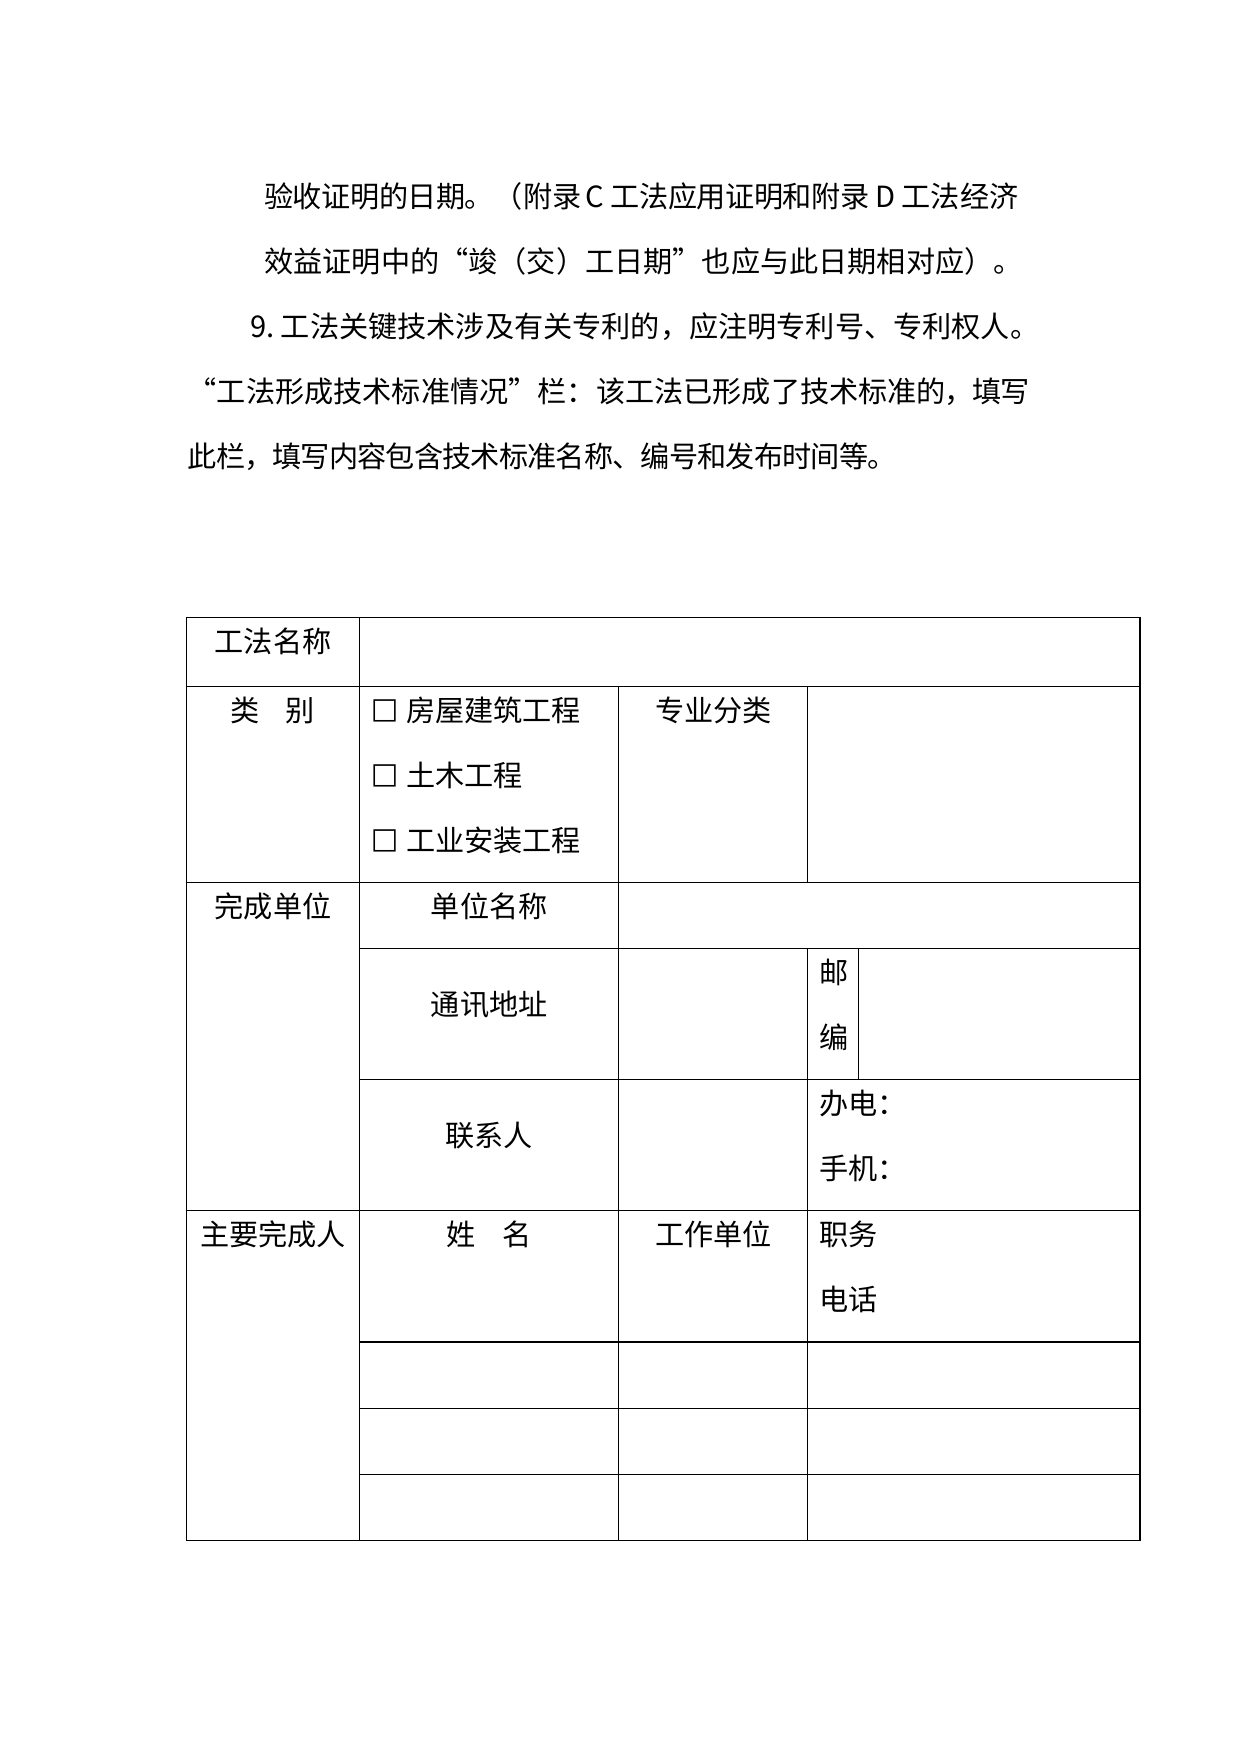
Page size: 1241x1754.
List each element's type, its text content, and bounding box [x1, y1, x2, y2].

table_cell 完成单位 [187, 883, 359, 1210]
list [250, 162, 1029, 292]
table_cell [619, 1475, 807, 1539]
table_cell 姓 名 [360, 1211, 618, 1341]
table_cell [619, 949, 807, 1079]
table_cell 专业分类 [619, 687, 807, 882]
table_cell 单位名称 [360, 883, 618, 948]
table_cell [859, 949, 1139, 1079]
table_cell 工作单位 [619, 1211, 807, 1341]
text “工法形成技术标准情况”栏：该工法已形成了技术标准的，填写此栏，填写内容包含技术标准名称、编号和发布时间等。 [187, 357, 1053, 487]
table_cell 类 别 [187, 687, 359, 882]
table_header [360, 618, 1139, 686]
table_cell [619, 1343, 807, 1407]
table_cell [619, 883, 1139, 948]
table_cell [808, 1343, 1139, 1407]
table_cell 主要完成人 [187, 1211, 359, 1539]
table_cell 通讯地址 [360, 949, 618, 1079]
table_cell [808, 1409, 1139, 1473]
table_cell [619, 1409, 807, 1473]
table_header 工法名称 [187, 618, 359, 686]
table_cell [360, 1343, 618, 1407]
table_cell 联系人 [360, 1080, 618, 1210]
table_cell 职务 电话 [808, 1211, 1139, 1341]
table_cell [360, 1409, 618, 1473]
table_cell [808, 687, 1139, 882]
table_cell □ 房屋建筑工程 □ 土木工程 □ 工业安装工程 [360, 687, 618, 882]
table_cell [619, 1080, 807, 1210]
table_cell [808, 1475, 1139, 1539]
list 工法关键技术涉及有关专利的，应注明专利号、专利权人。 [250, 292, 1053, 357]
table_cell 办电： 手机： [808, 1080, 1139, 1210]
table_cell 邮编 [808, 949, 858, 1079]
table_cell [360, 1475, 618, 1539]
